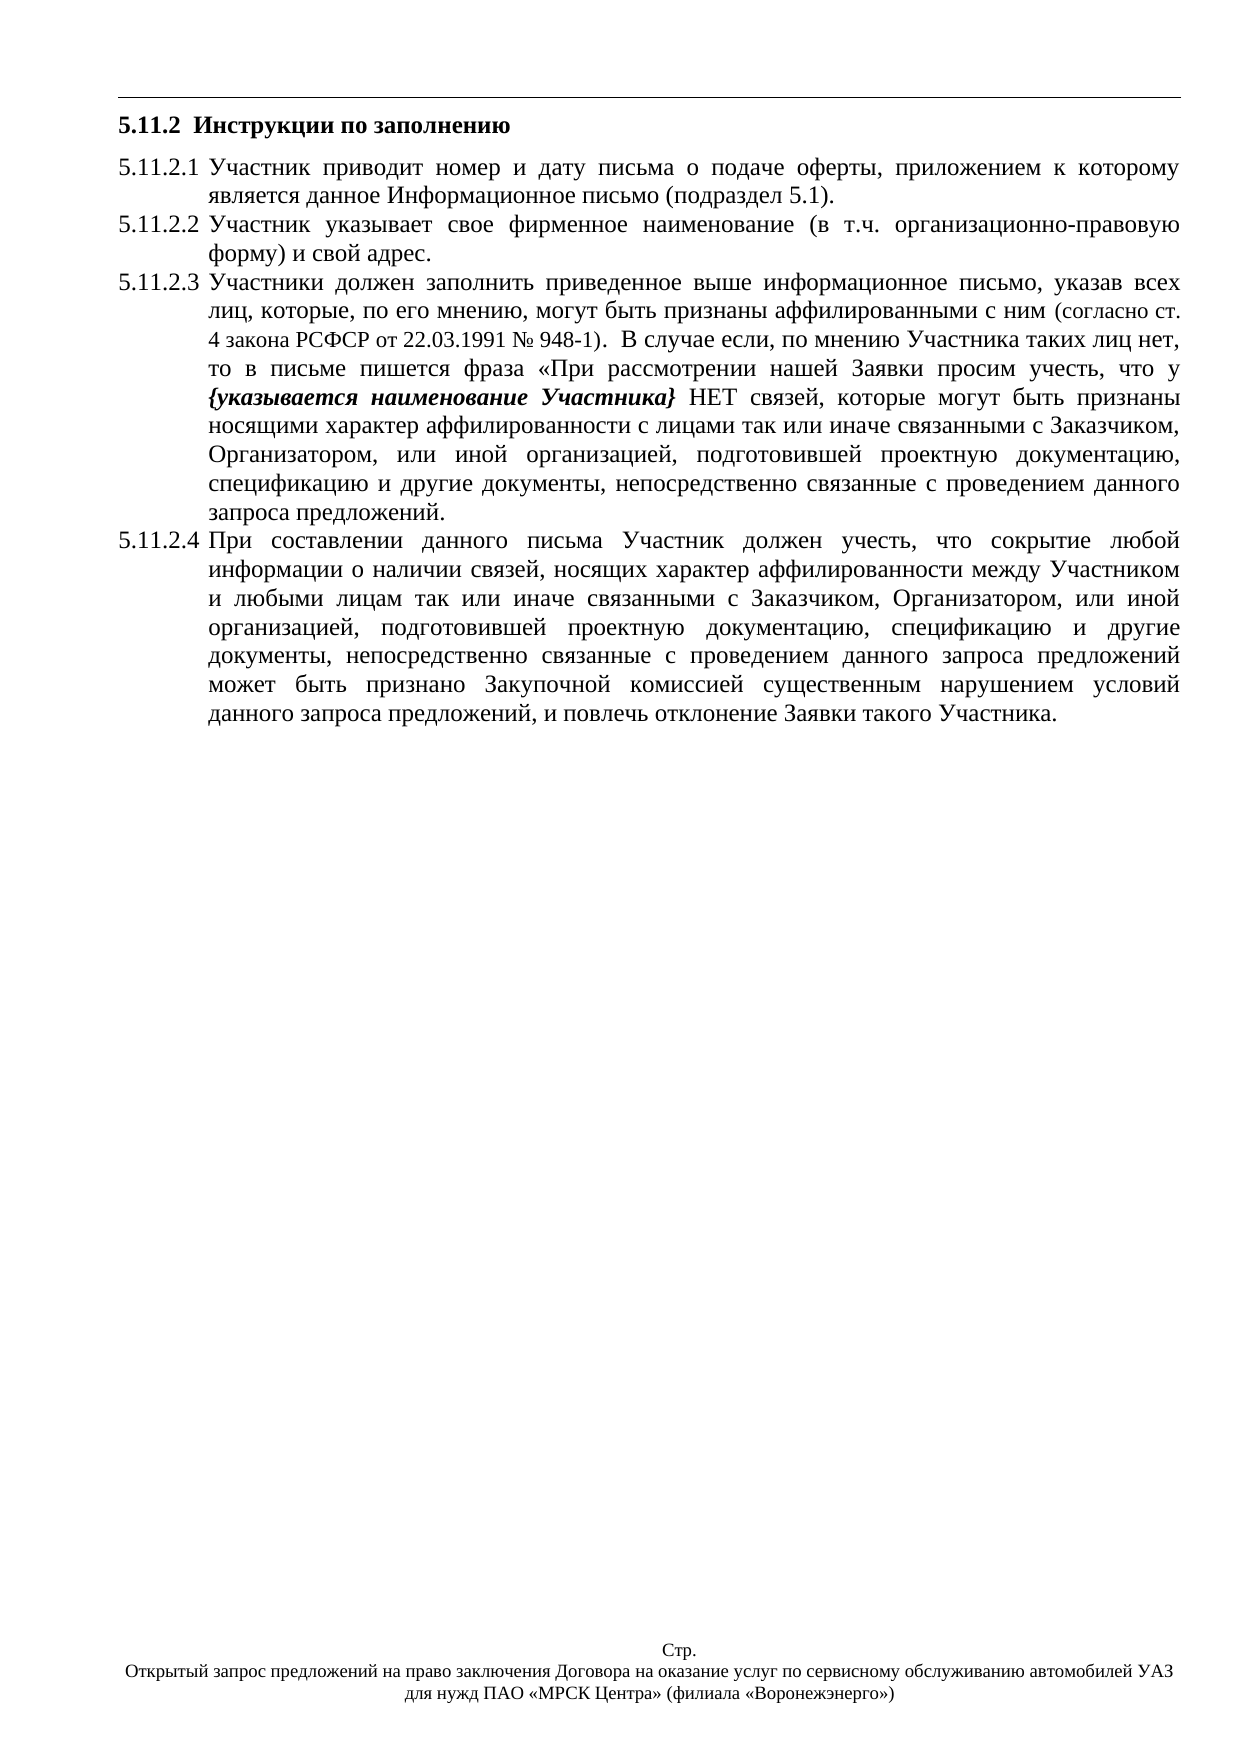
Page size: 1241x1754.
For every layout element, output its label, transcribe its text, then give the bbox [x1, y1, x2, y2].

list Участники должен заполнить приведенное выше информационное письмо, указав всех лиц, которые, по его мнению, могут быть признаны аффилированными с ним (согласно ст. 4 закона РСФСР от 22.03.1991 № 948-1). В случае если, по мнению Участника таких лиц нет, то в письме пишется фраза «При рассмотрении нашей Заявки просим учесть, что у {указывается наименование Участника} НЕТ связей, которые могут быть признаны носящими характер аффилированности с лицами так или иначе связанными с Заказчиком, Организатором, или иной организацией, подготовившей проектную документацию, спецификацию и другие документы, непосредственно связанные с проведением данного запроса предложений. [118, 267, 1181, 526]
subtitle Инструкции по заполнению [118, 111, 1181, 139]
list Участник приводит номер и дату письма о подаче оферты, приложением к которому является данное Информационное письмо (подраздел 5.1). [118, 152, 1181, 209]
list Участник указывает свое фирменное наименование (в т.ч. организационно-правовую форму) и свой адрес. [118, 209, 1181, 267]
list При составлении данного письма Участник должен учесть, что сокрытие любой информации о наличии связей, носящих характер аффилированности между Участником и любыми лицам так или иначе связанными с Заказчиком, Организатором, или иной организацией, подготовившей проектную документацию, спецификацию и другие документы, непосредственно связанные с проведением данного запроса предложений может быть признано Закупочной комиссией существенным нарушением условий данного запроса предложений, и повлечь отклонение Заявки такого Участника. [118, 526, 1181, 727]
